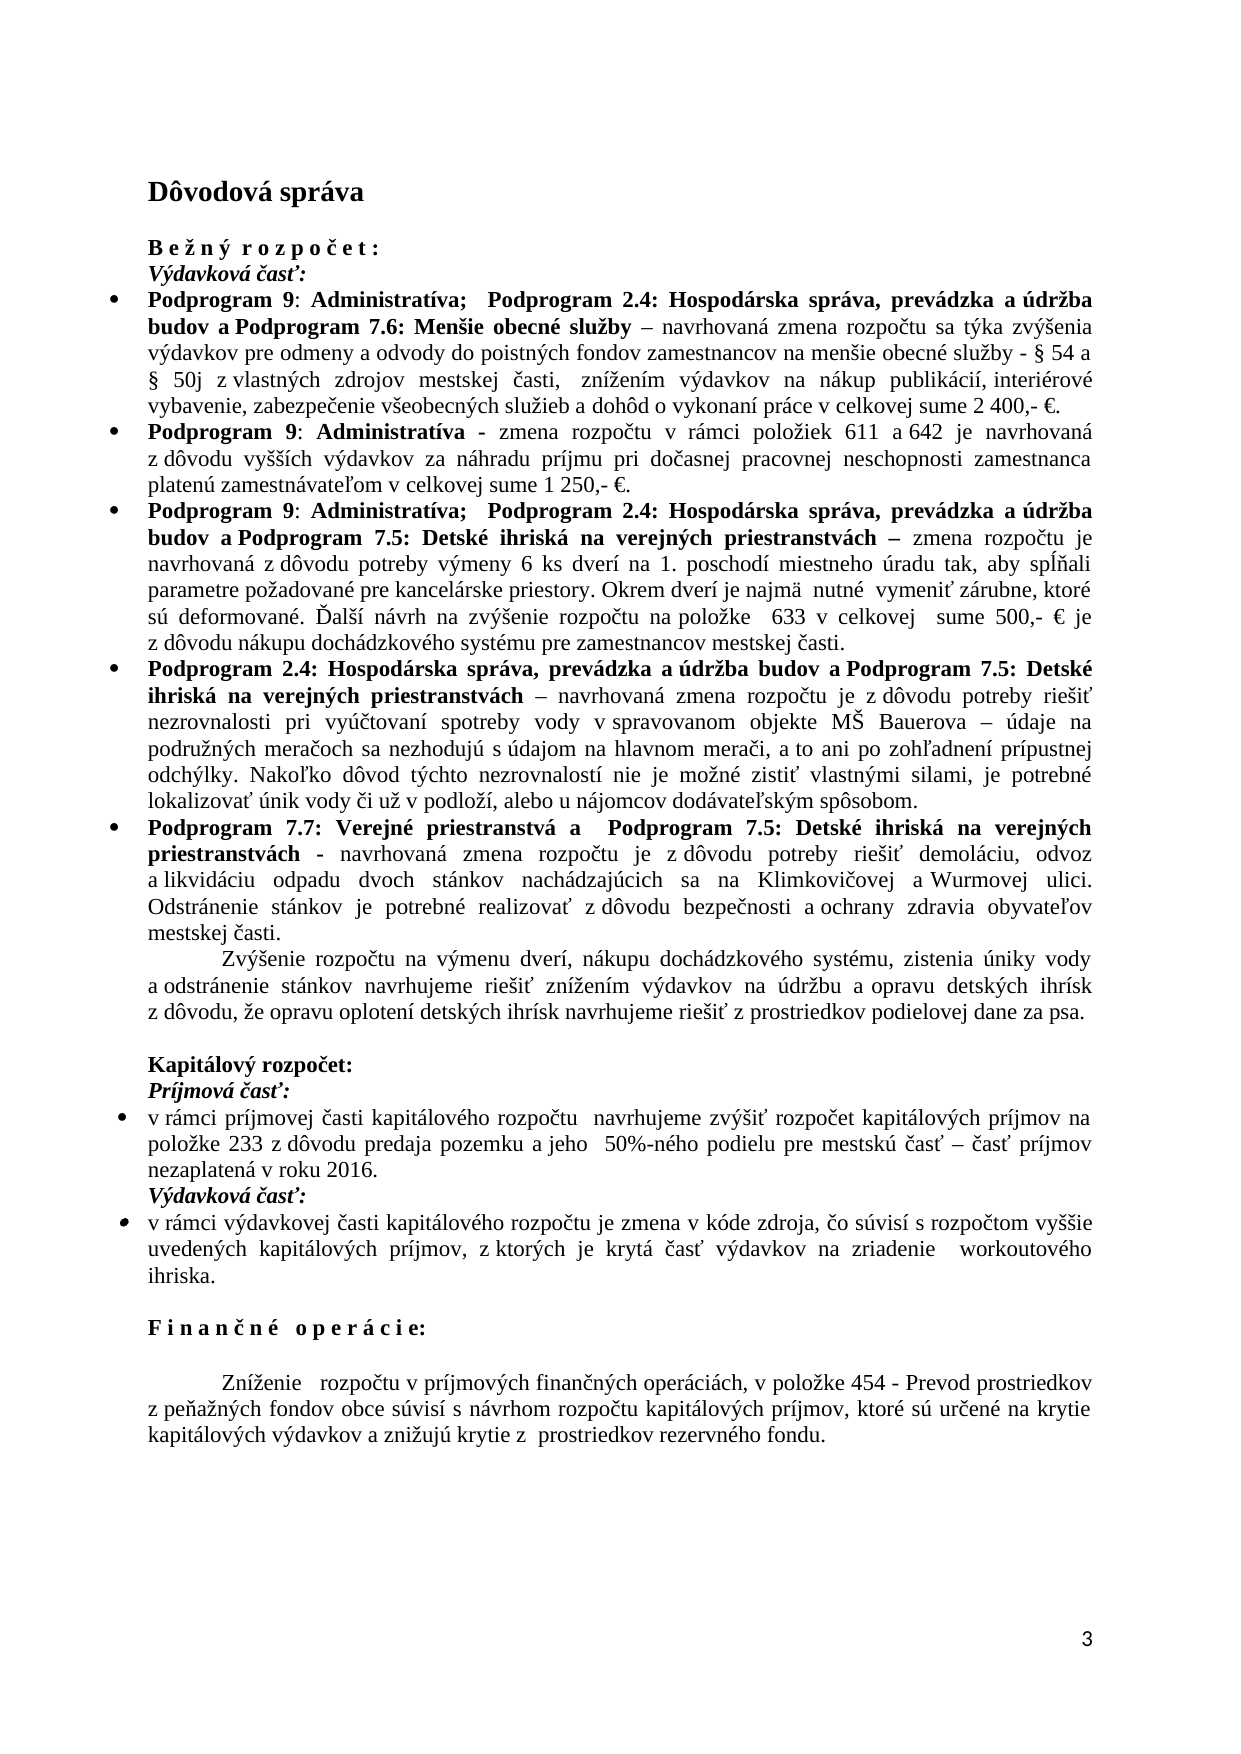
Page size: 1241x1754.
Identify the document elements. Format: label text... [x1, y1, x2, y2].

text Príjmová časť: [148, 1077, 1093, 1103]
list Podprogram 9: Administratíva - zmena rozpočtu v rámci položiek 611 a 642 je navrhovaná z dôvodu vyšších výdavkov za náhradu príjmu pri dočasnej pracovnej neschopnosti zamestnanca platenú zamestnávateľom v celkovej sume 1 250,- €. [110, 418, 1093, 497]
list Podprogram 9: Administratíva; Podprogram 2.4: Hospodárska správa, prevádzka a údržba budov a Podprogram 7.5: Detské ihriská na verejných priestranstvách – zmena rozpočtu je navrhovaná z dôvodu potreby výmeny 6 ks dverí na 1. poschodí miestneho úradu tak, aby spĺňali parametre požadované pre kancelárske priestory. Okrem dverí je najmä nutné vymeniť zárubne, ktoré sú deformované. Ďalší návrh na zvýšenie rozpočtu na položke 633 v celkovej sume 500,- € je z dôvodu nákupu dochádzkového systému pre zamestnancov mestskej časti. [110, 497, 1093, 656]
text Zníženie rozpočtu v príjmových finančných operáciách, v položke 454 - Prevod prostriedkov z peňažných fondov obce súvisí s návrhom rozpočtu kapitálových príjmov, ktoré sú určené na krytie kapitálových výdavkov a znižujú krytie z prostriedkov rezervného fondu. [148, 1369, 1093, 1448]
list v rámci príjmovej časti kapitálového rozpočtu navrhujeme zvýšiť rozpočet kapitálových príjmov na položke 233 z dôvodu predaja pozemku a jeho 50%-ného podielu pre mestskú časť – časť príjmov nezaplatená v roku 2016. [118, 1103, 1093, 1183]
list Podprogram 9: Administratíva; Podprogram 2.4: Hospodárska správa, prevádzka a údržba budov a Podprogram 7.6: Menšie obecné služby – navrhovaná zmena rozpočtu sa týka zvýšenia výdavkov pre odmeny a odvody do poistných fondov zamestnancov na menšie obecné služby - § 54 a § 50j z vlastných zdrojov mestskej časti, znížením výdavkov na nákup publikácií, interiérové vybavenie, zabezpečenie všeobecných služieb a dohôd o vykonaní práce v celkovej sume 2 400,- €. [110, 287, 1093, 418]
text Dôvodová správa [148, 174, 1093, 207]
text B e ž n ý r o z p o č e t : [148, 234, 1093, 260]
text Výdavková časť: [148, 260, 1093, 287]
list v rámci výdavkovej časti kapitálového rozpočtu je zmena v kóde zdroja, čo súvisí s rozpočtom vyššie uvedených kapitálových príjmov, z ktorých je krytá časť výdavkov na zriadenie workoutového ihriska. [118, 1209, 1093, 1288]
text Výdavková časť: [148, 1183, 1093, 1209]
list Podprogram 2.4: Hospodárska správa, prevádzka a údržba budov a Podprogram 7.5: Detské ihriská na verejných priestranstvách – navrhovaná zmena rozpočtu je z dôvodu potreby riešiť nezrovnalosti pri vyúčtovaní spotreby vody v spravovanom objekte MŠ Bauerova – údaje na podružných meračoch sa nezhodujú s údajom na hlavnom merači, a to ani po zohľadnení prípustnej odchýlky. Nakoľko dôvod týchto nezrovnalostí nie je možné zistiť vlastnými silami, je potrebné lokalizovať únik vody či už v podloží, alebo u nájomcov dodávateľským spôsobom. [110, 656, 1093, 814]
list Zvýšenie rozpočtu na výmenu dverí, nákupu dochádzkového systému, zistenia úniky vody a odstránenie stánkov navrhujeme riešiť znížením výdavkov na údržbu a opravu detských ihrísk z dôvodu, že opravu oplotení detských ihrísk navrhujeme riešiť z prostriedkov podielovej dane za psa. [148, 945, 1093, 1024]
text Kapitálový rozpočet: [148, 1051, 1093, 1077]
list Podprogram 7.7: Verejné priestranstvá a Podprogram 7.5: Detské ihriská na verejných priestranstvách - navrhovaná zmena rozpočtu je z dôvodu potreby riešiť demoláciu, odvoz a likvidáciu odpadu dvoch stánkov nachádzajúcich sa na Klimkovičovej a Wurmovej ulici. Odstránenie stánkov je potrebné realizovať z dôvodu bezpečnosti a ochrany zdravia obyvateľov mestskej časti. [110, 814, 1093, 945]
text F i n a n č n é o p e r á c i e: [148, 1314, 1093, 1341]
